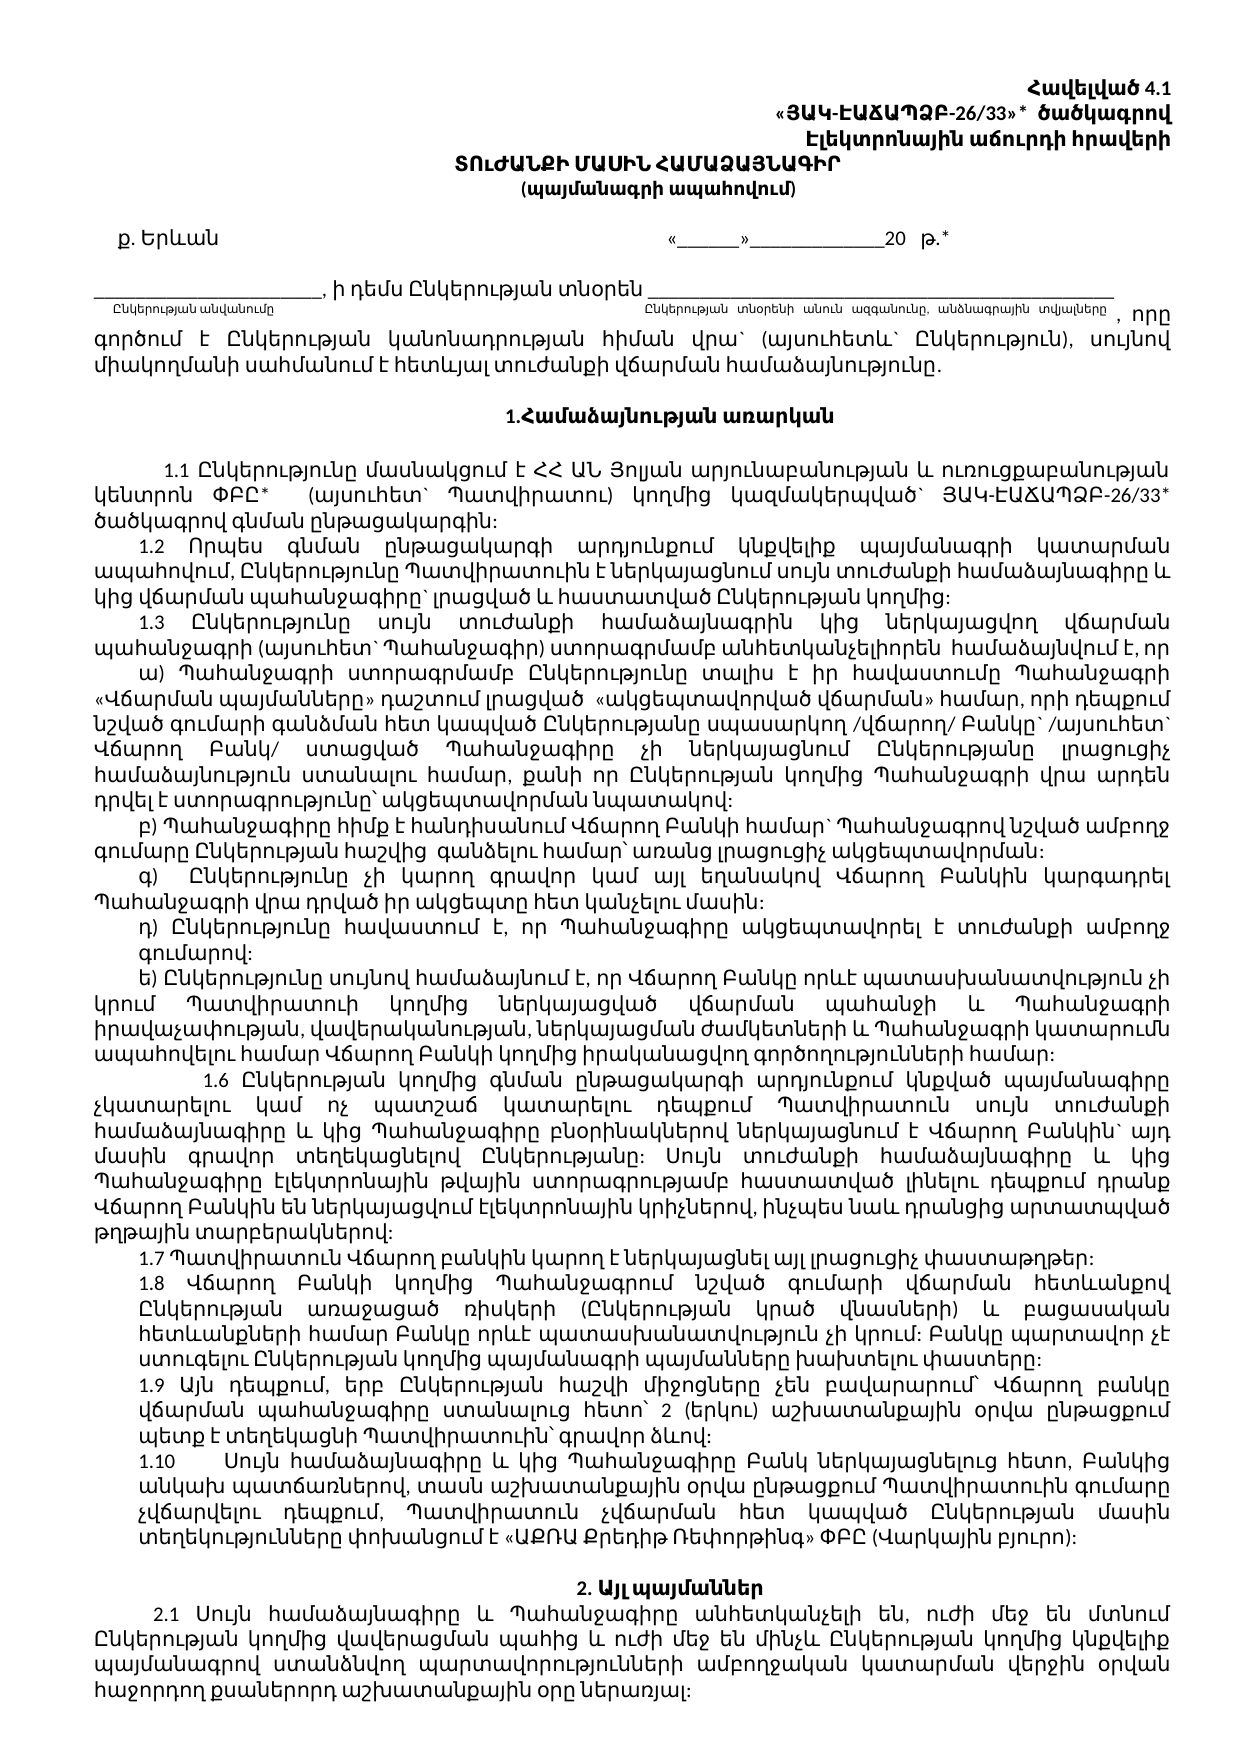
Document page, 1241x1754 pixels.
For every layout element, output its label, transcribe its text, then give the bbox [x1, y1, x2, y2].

text 1.Համաձայնության առարկան [169, 403, 1171, 428]
text 1.10 Սույն համաձայնագիրը և կից Պահանջագիրը Բանկ ներկայացնելուց հետո, Բանկից անկախ պատճառներով, տասն աշխատանքային օրվա ընթացքում Պատվիրատուին գումարը չվճարվելու դեպքում, Պատվիրատուն չվճարման հետ կապված Ընկերության մասին տեղեկությունները փոխանցում է «ԱՔՌԱ Քրեդիթ Ռեփորթինգ» ՓԲԸ (Վարկային բյուրո): [138, 1448, 1171, 1550]
text 1.6 Ընկերության կողմից գնման ընթացակարգի արդյունքում կնքված պայմանագիրը չկատարելու կամ ոչ պատշաճ կատարելու դեպքում Պատվիրատուն սույն տուժանքի համաձայնագիրը և կից Պահանջագիրը բնօրինակներով ներկայացնում է Վճարող Բանկին` այդ մասին գրավոր տեղեկացնելով Ընկերությանը: Սույն տուժանքի համաձայնագիրը և կից Պահանջագիրը էլեկտրոնային թվային ստորագրությամբ հաստատված լինելու դեպքում դրանք Վճարող Բանկին են ներկայացվում էլեկտրոնային կրիչներով, ինչպես նաև դրանցից արտատպված թղթային տարբերակներով: [94, 1067, 1171, 1245]
text 1.2 Որպես գնման ընթացակարգի արդյունքում կնքվելիք պայմանագրի կատարման ապահովում, Ընկերությունը Պատվիրատուին է ներկայացնում սույն տուժանքի համաձայնագիրը և կից վճարման պահանջագիրը` լրացված և հաստատված Ընկերության կողմից: [94, 533, 1171, 609]
text ՏՈւԺԱՆՔԻ ՄԱՍԻՆ ՀԱՄԱՁԱՅՆԱԳԻՐ [94, 151, 1171, 177]
text ա) Պահանջագրի ստորագրմամբ Ընկերությունը տալիս է իր հավաստումը Պահանջագրի «Վճարման պայմանները» դաշտում լրացված «ակցեպտավորված վճարման» համար, որի դեպքում նշված գումարի գանձման հետ կապված Ընկերությանը սպասարկող /վճարող/ Բանկը` /այսուհետ` Վճարող Բանկ/ ստացված Պահանջագիրը չի ներկայացնում Ընկերությանը լրացուցիչ համաձայնություն ստանալու համար, քանի որ Ընկերության կողմից Պահանջագրի վրա արդեն դրվել է ստորագրությունը՝ ակցեպտավորման նպատակով: [94, 660, 1171, 813]
text ______________________, ի դեմս Ընկերության տնօրեն _____________________________________________ [94, 276, 1171, 301]
text դ) Ընկերությունը հավաստում է, որ Պահանջագիրը ակցեպտավորել է տուժանքի ամբողջ գումարով: [138, 914, 1171, 965]
text 1.3 Ընկերությունը սույն տուժանքի համաձայնագրին կից ներկայացվող վճարման պահանջագրի (այսուհետ` Պահանջագիր) ստորագրմամբ անհետկանչելիորեն համաձայնվում է, որ [94, 609, 1171, 660]
text ք. Երևան «______»_____________20 թ.* [94, 225, 1171, 250]
text «ՅԱԿ-ԷԱՃԱՊՁԲ-26/33»* ծածկագրով [94, 100, 1171, 126]
text 1.8 Վճարող Բանկի կողմից Պահանջագրում նշված գումարի վճարման հետևանքով Ընկերության առաջացած ռիսկերի (Ընկերության կրած վնասների) և բացասական հետևանքների համար Բանկը որևէ պատասխանատվություն չի կրում: Բանկը պարտավոր չէ ստուգելու Ընկերության կողմից պայմանագրի պայմանները խախտելու փաստերը: [138, 1270, 1171, 1372]
text Էլեկտրոնային աճուրդի հրավերի [94, 126, 1171, 151]
text 2.1 Սույն համաձայնագիրը և Պահանջագիրը անհետկանչելի են, ուժի մեջ են մտնում Ընկերության կողմից վավերացման պահից և ուժի մեջ են մինչև Ընկերության կողմից կնքվելիք պայմանագրով ստանձնվող պարտավորությունների ամբողջական կատարման վերջին օրվան հաջորդող քսաներորդ աշխատանքային օրը ներառյալ: [94, 1601, 1171, 1702]
text (պայմանագրի ապահովում) [94, 177, 1171, 199]
text ե) Ընկերությունը սույնով համաձայնում է, որ Վճարող Բանկը որևէ պատասխանատվություն չի կրում Պատվիրատուի կողմից ներկայացված վճարման պահանջի և Պահանջագրի իրավաչափության, վավերականության, ներկայացման ժամկետների և Պահանջագրի կատարումն ապահովելու համար Վճարող Բանկի կողմից իրականացվող գործողությունների համար: [94, 965, 1171, 1067]
text 2. Այլ պայմաններ [169, 1575, 1171, 1601]
text 1.9 Այն դեպքում, երբ Ընկերության հաշվի միջոցները չեն բավարարում՝ Վճարող բանկը վճարման պահանջագիրը ստանալուց հետո՝ 2 (երկու) աշխատանքային օրվա ընթացքում պետք է տեղեկացնի Պատվիրատուին՝ գրավոր ձևով: [138, 1372, 1171, 1448]
text 1.1 Ընկերությունը մասնակցում է ՀՀ ԱՆ Յոլյան արյունաբանության և ուռուցքաբանության կենտրոն ՓԲԸ* (այսուհետ` Պատվիրատու) կողմից կազմակերպված` ՅԱԿ-ԷԱՃԱՊՁԲ-26/33* ծածկագրով գնման ընթացակարգին: [94, 457, 1171, 533]
text Հավելված 4.1 [94, 75, 1171, 100]
text 1.7 Պատվիրատուն Վճարող բանկին կարող է ներկայացնել այլ լրացուցիչ փաստաթղթեր: [138, 1245, 1171, 1270]
text գ) Ընկերությունը չի կարող գրավոր կամ այլ եղանակով Վճարող Բանկին կարգադրել Պահանջագրի վրա դրված իր ակցեպտը հետ կանչելու մասին: [94, 864, 1171, 914]
text բ) Պահանջագիրը հիմք է հանդիսանում Վճարող Բանկի համար` Պահանջագրով նշված ամբողջ գումարը Ընկերության հաշվից գանձելու համար՝ առանց լրացուցիչ ակցեպտավորման: [94, 813, 1171, 864]
text Ընկերության անվանումը Ընկերության տնօրենի անուն ազգանունը, անձնագրային տվյալները , որը գործում է Ընկերության կանոնադրության հիման վրա` (այսուհետև` Ընկերություն), սույնով միակողմանի սահմանում է հետևյալ տուժանքի վճարման համաձայնությունը. [94, 301, 1171, 377]
